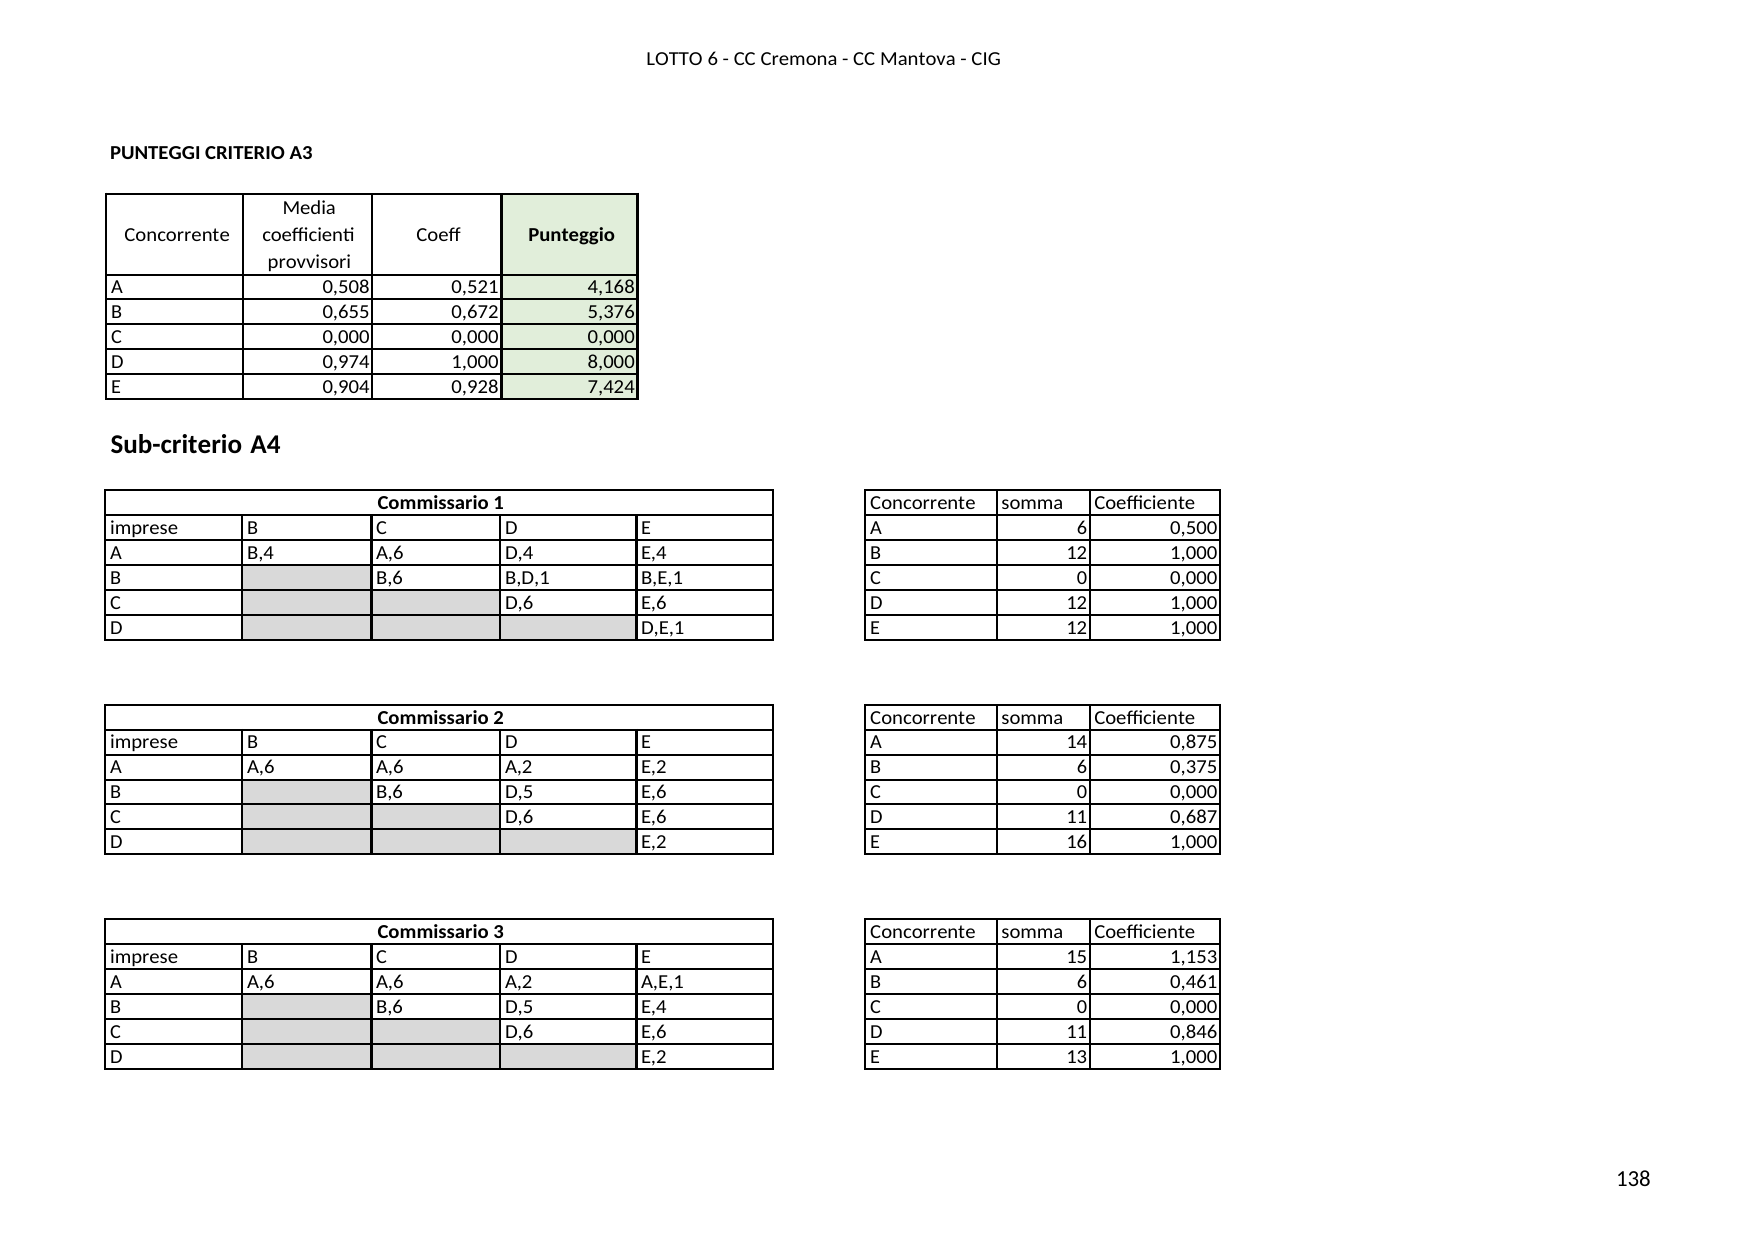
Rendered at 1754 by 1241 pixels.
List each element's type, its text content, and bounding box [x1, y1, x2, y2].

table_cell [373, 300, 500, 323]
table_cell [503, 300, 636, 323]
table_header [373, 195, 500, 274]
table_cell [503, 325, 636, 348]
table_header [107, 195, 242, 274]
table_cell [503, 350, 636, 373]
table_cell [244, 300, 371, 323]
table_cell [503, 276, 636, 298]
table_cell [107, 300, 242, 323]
text PUNTEGGI CRITERIO A3 [110, 140, 1656, 164]
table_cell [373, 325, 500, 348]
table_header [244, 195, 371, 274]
subtitle Sub-criterio A4 [110, 428, 1656, 461]
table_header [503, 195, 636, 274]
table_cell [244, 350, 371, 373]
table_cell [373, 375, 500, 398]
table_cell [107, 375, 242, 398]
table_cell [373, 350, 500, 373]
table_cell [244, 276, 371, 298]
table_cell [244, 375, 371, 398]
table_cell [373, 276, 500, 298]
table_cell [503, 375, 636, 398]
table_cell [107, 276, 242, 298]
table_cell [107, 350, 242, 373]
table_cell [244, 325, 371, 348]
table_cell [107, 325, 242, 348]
